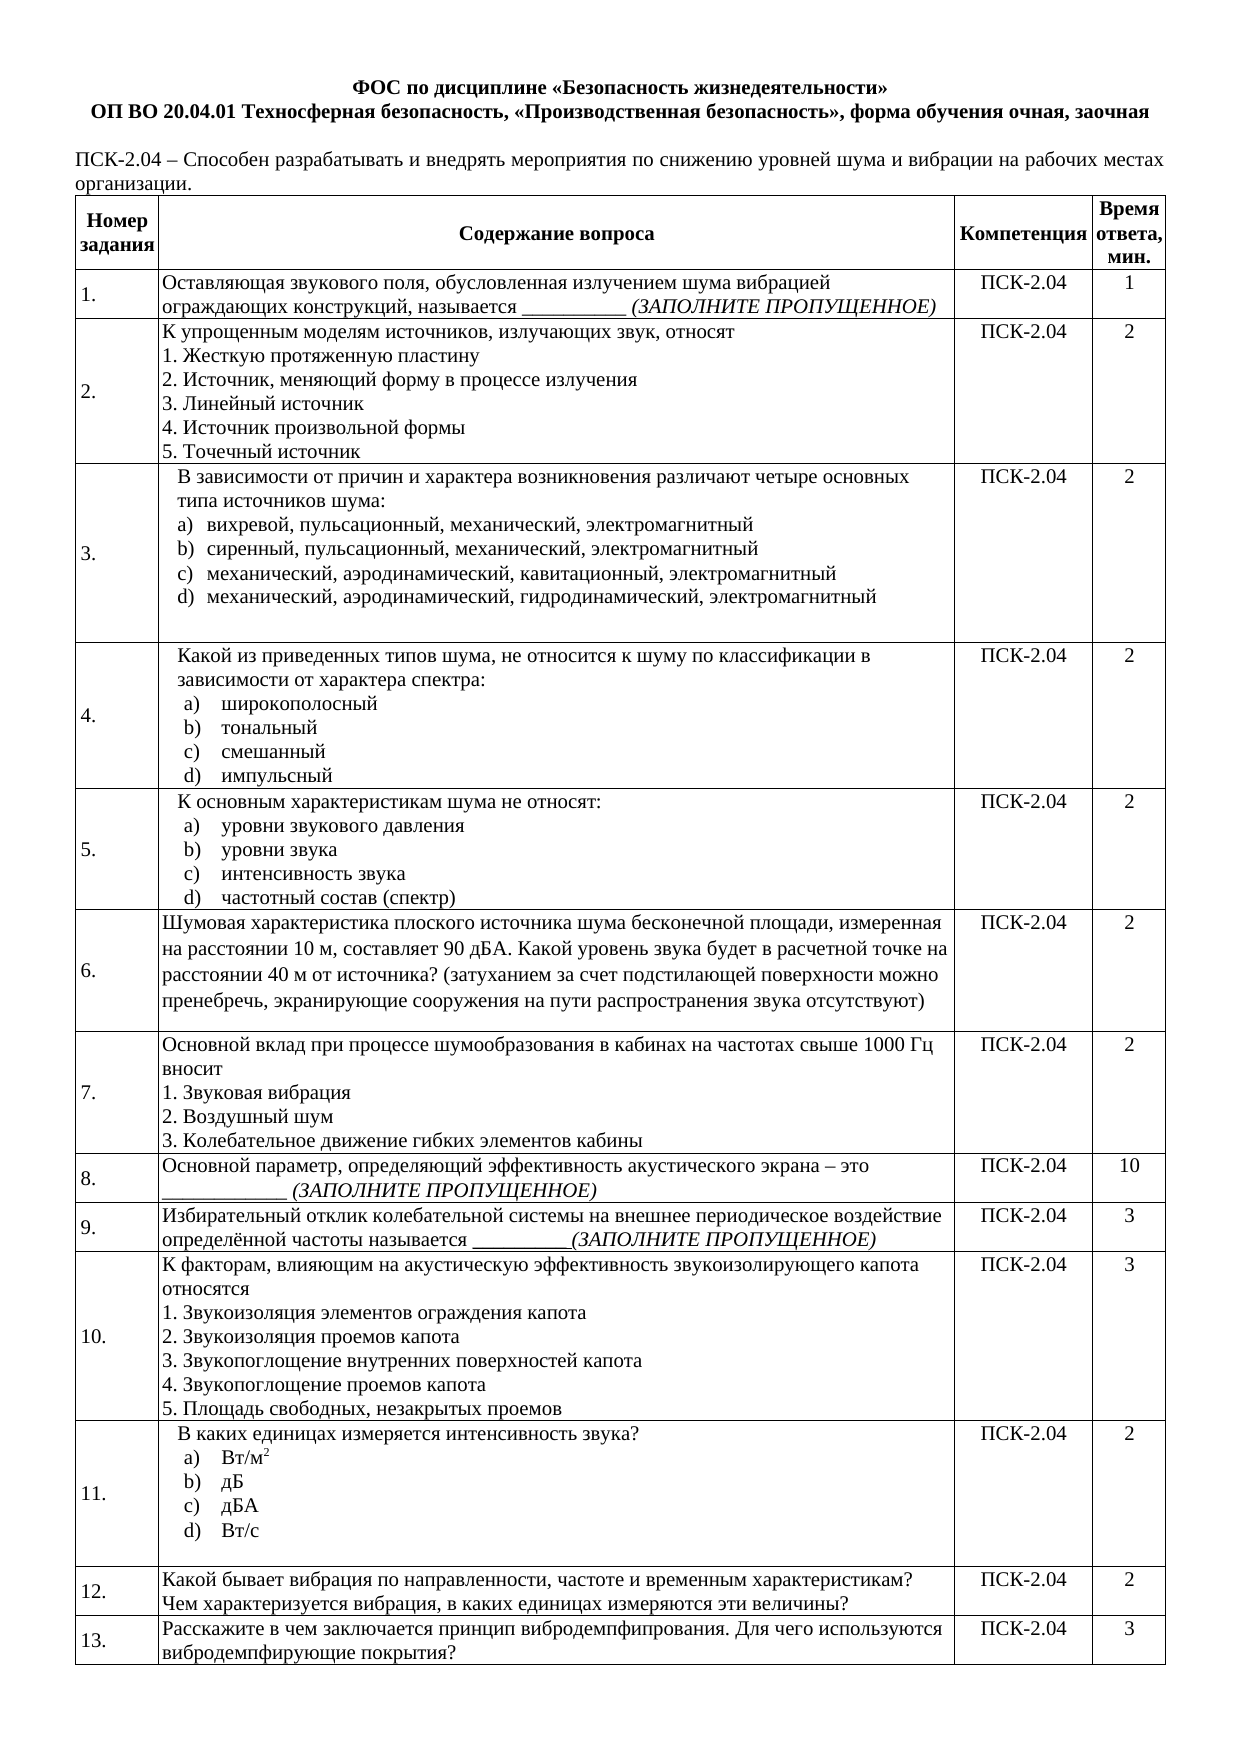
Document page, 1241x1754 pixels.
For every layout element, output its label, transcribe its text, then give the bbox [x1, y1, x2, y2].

table_cell [76, 910, 158, 1031]
table_cell [76, 1154, 158, 1202]
text ФОС по дисциплине «Безопасность жизнедеятельности» [75, 75, 1165, 99]
table_cell ПСК-2.04 [955, 270, 1092, 318]
table_cell В каких единицах измеряется интенсивность звука? Вт/м2 дБ дБА Вт/с [159, 1421, 954, 1566]
table_cell Какой из приведенных типов шума, не относится к шуму по классификации в зависимости от характера спектра: широкополосный тональный смешанный импульсный [159, 643, 954, 787]
table_cell ПСК-2.04 [955, 319, 1092, 463]
table_cell ПСК-2.04 [955, 789, 1092, 909]
table_cell 2 [1093, 1567, 1165, 1615]
table_cell [76, 789, 158, 909]
table_cell Расскажите в чем заключается принцип вибродемпфипрования. Для чего используются вибродемпфирующие покрытия? [159, 1616, 954, 1664]
table_cell 2 [1093, 643, 1165, 787]
table_cell ПСК-2.04 [955, 1252, 1092, 1420]
table_cell [76, 1421, 158, 1566]
table_cell ПСК-2.04 [955, 1154, 1092, 1202]
table_cell К основным характеристикам шума не относят: уровни звукового давления уровни звука интенсивность звука частотный состав (спектр) [159, 789, 954, 909]
table_cell 2 [1093, 1032, 1165, 1152]
table_cell 2 [1093, 910, 1165, 1031]
table_cell ПСК-2.04 [955, 643, 1092, 787]
table_cell 2 [1093, 319, 1165, 463]
table_cell 2 [1093, 464, 1165, 642]
table_cell ПСК-2.04 [955, 1032, 1092, 1152]
table_cell ПСК-2.04 [955, 1567, 1092, 1615]
table_cell 2 [1093, 789, 1165, 909]
table_cell Основной вклад при процессе шумообразования в кабинах на частотах свыше 1000 Гц вносит 1. Звуковая вибрация 2. Воздушный шум 3. Колебательное движение гибких элементов кабины [159, 1032, 954, 1152]
table_cell Какой бывает вибрация по направленности, частоте и временным характеристикам? Чем характеризуется вибрация, в каких единицах измеряются эти величины? [159, 1567, 954, 1615]
table_cell Шумовая характеристика плоского источника шума бесконечной площади, измеренная на расстоянии 10 м, составляет 90 дБА. Какой уровень звука будет в расчетной точке на расстоянии 40 м от источника? (затуханием за счет подстилающей поверхности можно пренебречь, экранирующие сооружения на пути распространения звука отсутствуют) [159, 910, 954, 1031]
table_cell 3 [1093, 1203, 1165, 1251]
table_cell [76, 1567, 158, 1615]
table_cell ПСК-2.04 [955, 1616, 1092, 1664]
table_cell [76, 270, 158, 318]
table_cell К упрощенным моделям источников, излучающих звук, относят 1. Жесткую протяженную пластину 2. Источник, меняющий форму в процессе излучения 3. Линейный источник 4. Источник произвольной формы 5. Точечный источник [159, 319, 954, 463]
table_cell 10 [1093, 1154, 1165, 1202]
table_cell ПСК-2.04 [955, 464, 1092, 642]
text ОП ВО 20.04.01 Техносферная безопасность, «Производственная безопасность», форма обучения очная, заочная [75, 99, 1165, 123]
table_cell 2 [1093, 1421, 1165, 1566]
table_header Время ответа, мин. [1093, 196, 1165, 268]
table_cell ПСК-2.04 [955, 910, 1092, 1031]
table_cell Оставляющая звукового поля, обусловленная излучением шума вибрацией ограждающих конструкций, называется __________ (ЗАПОЛНИТЕ ПРОПУЩЕННОЕ) [159, 270, 954, 318]
table_cell ПСК-2.04 [955, 1421, 1092, 1566]
table_cell 1 [1093, 270, 1165, 318]
table_header Номер задания [76, 196, 158, 268]
table_cell [76, 1616, 158, 1664]
table_header Компетенция [955, 196, 1092, 268]
table_cell ПСК-2.04 [955, 1203, 1092, 1251]
table_cell [76, 1032, 158, 1152]
table_cell 3 [1093, 1252, 1165, 1420]
table_cell В зависимости от причин и характера возникновения различают четыре основных типа источников шума: вихревой, пульсационный, механический, электромагнитный сиренный, пульсационный, механический, электромагнитный механический, аэродинамический, кавитационный, электромагнитный механический, аэродинамический, гидродинамический, электромагнитный [159, 464, 954, 642]
table_cell [76, 319, 158, 463]
table_cell [76, 643, 158, 787]
table_cell [76, 1252, 158, 1420]
table_header Содержание вопроса [159, 196, 954, 268]
table_cell 3 [1093, 1616, 1165, 1664]
table_cell [76, 1203, 158, 1251]
text ПСК-2.04 – Способен разрабатывать и внедрять мероприятия по снижению уровней шума и вибрации на рабочих местах организации. [75, 147, 1165, 195]
table_cell [76, 464, 158, 642]
